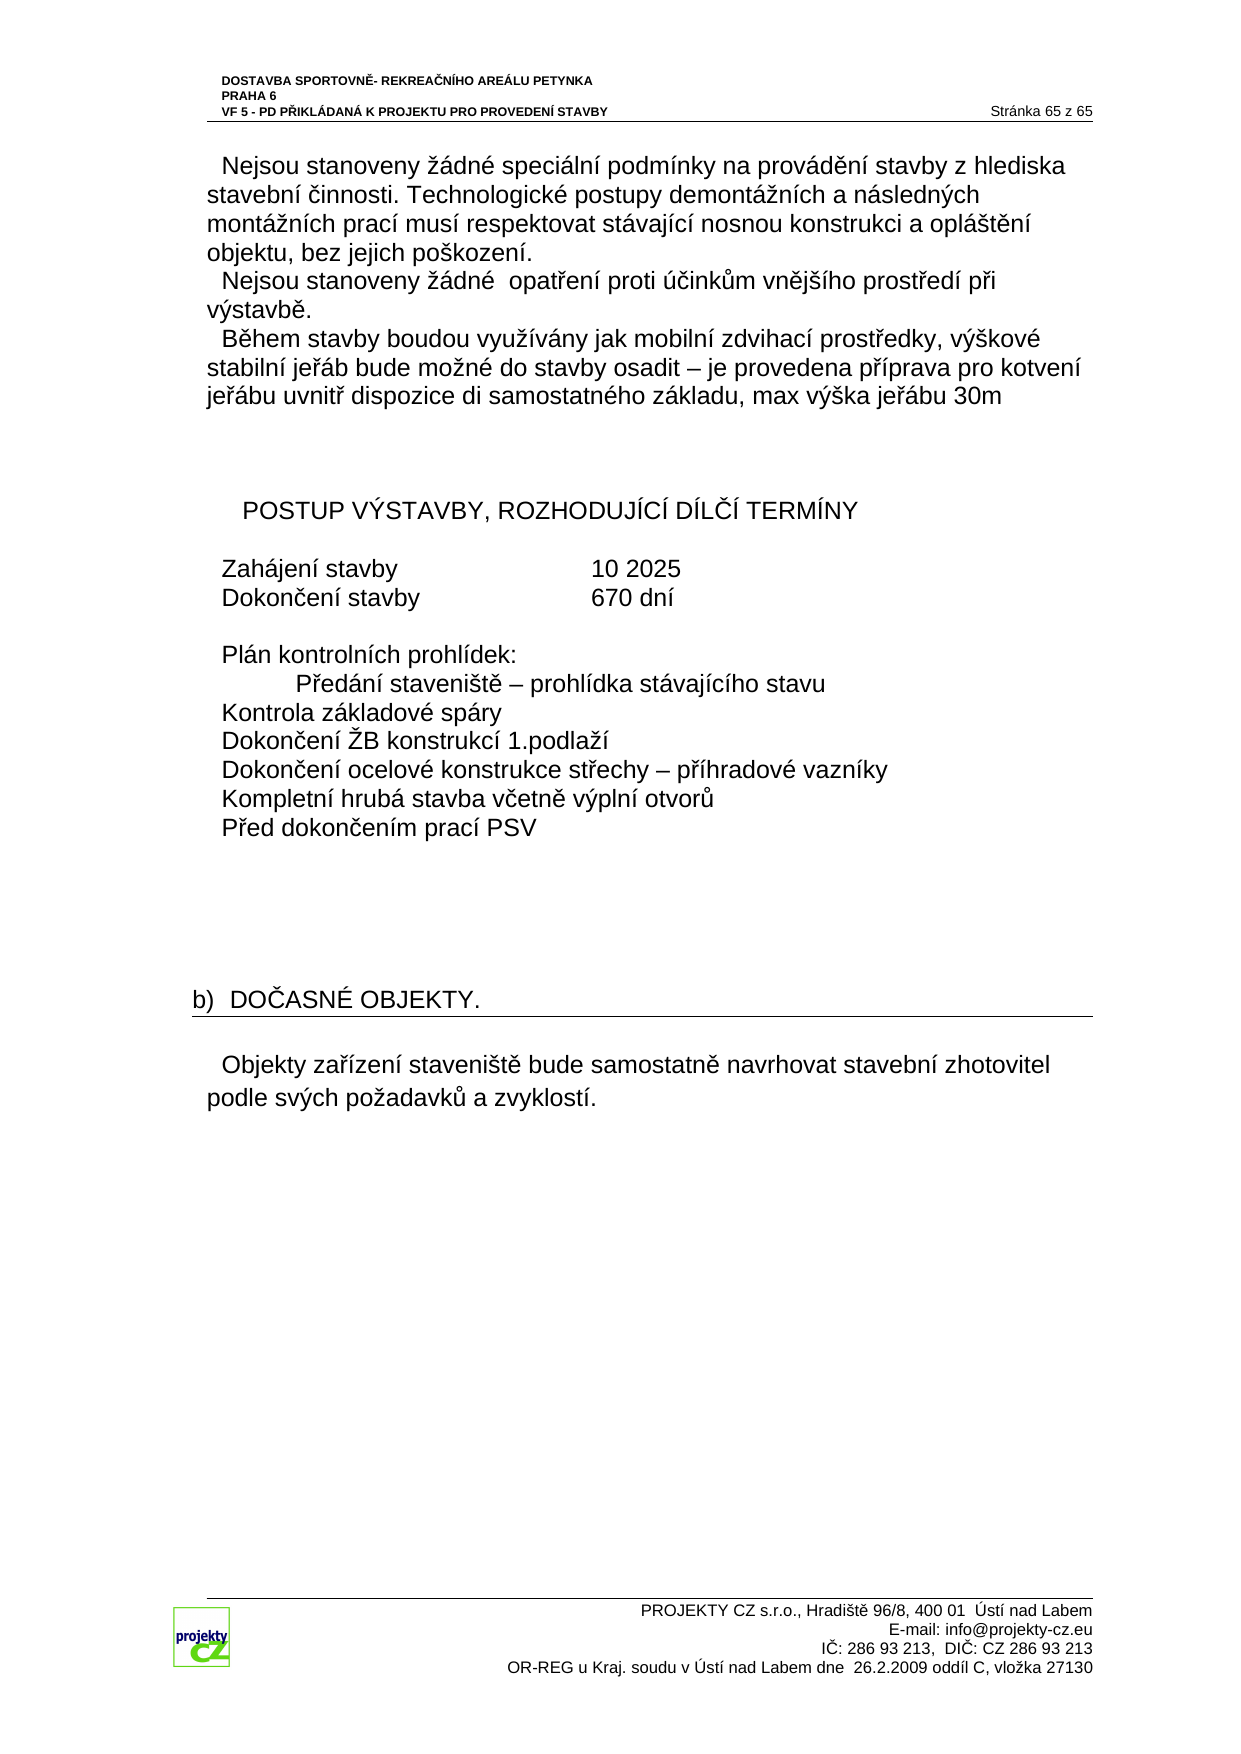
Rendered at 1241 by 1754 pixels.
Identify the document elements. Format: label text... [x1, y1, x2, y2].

text Dokončení stavby 670 dní [207, 582, 1093, 611]
text Během stavby boudou využívány jak mobilní zdvihací prostředky, výškové stabilní jeřáb bude možné do stavby osadit – je provedena příprava pro kotvení jeřábu uvnitř dispozice di samostatného základu, max výška jeřábu 30m [207, 324, 1093, 410]
text Kompletní hrubá stavba včetně výplní otvorů [207, 784, 1093, 812]
text Plán kontrolních prohlídek: [207, 640, 1093, 669]
text POSTUP VÝSTAVBY, ROZHODUJÍCÍ DÍLČÍ TERMÍNY [207, 496, 1093, 525]
subtitle DOČASNÉ OBJEKTY. [192, 985, 1093, 1016]
picture [170, 1605, 233, 1670]
text Předání staveniště – prohlídka stávajícího stavu [207, 669, 1093, 697]
text Kontrola základové spáry [207, 697, 1093, 726]
text Objekty zařízení staveniště bude samostatně navrhovat stavební zhotovitel podle svých požadavků a zvyklostí. [207, 1050, 1093, 1112]
text Nejsou stanoveny žádné speciální podmínky na provádění stavby z hlediska stavební činnosti. Technologické postupy demontážních a následných montážních prací musí respektovat stávající nosnou konstrukci a opláštění objektu, bez jejich poškození. [207, 151, 1093, 266]
text Dokončení ŽB konstrukcí 1.podlaží [207, 726, 1093, 755]
text Dokončení ocelové konstrukce střechy – příhradové vazníky [207, 755, 1093, 784]
text Nejsou stanoveny žádné opatření proti účinkům vnějšího prostředí při výstavbě. [207, 266, 1093, 324]
text Před dokončením prací PSV [207, 812, 1093, 841]
text Zahájení stavby 10 2025 [207, 554, 1093, 582]
